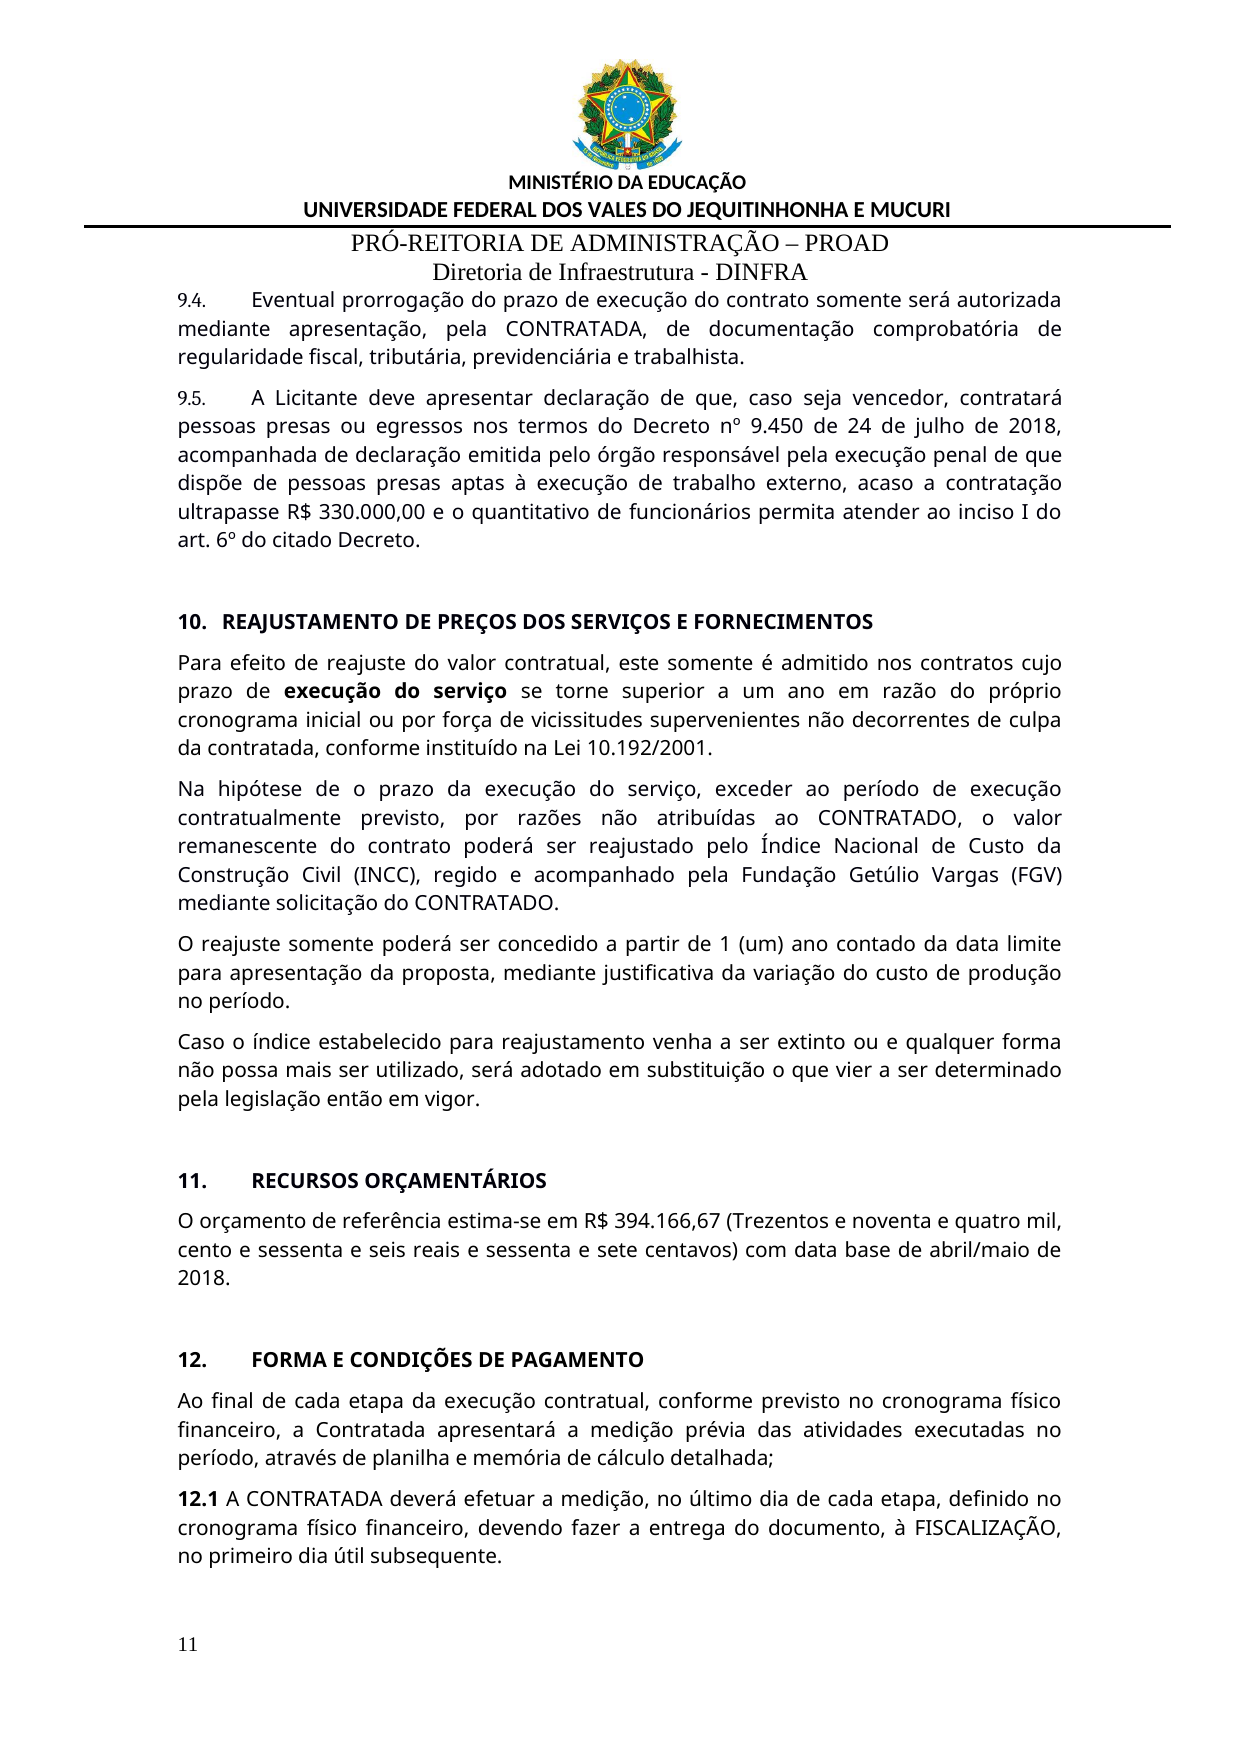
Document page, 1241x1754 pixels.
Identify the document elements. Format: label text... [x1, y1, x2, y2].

picture [572, 59, 683, 170]
list A Licitante deve apresentar declaração de que, caso seja vencedor, contratará pessoas presas ou egressos nos termos do Decreto nº 9.450 de 24 de julho de 2018, acompanhada de declaração emitida pelo órgão responsável pela execução penal de que dispõe de pessoas presas aptas à execução de trabalho externo, acaso a contratação ultrapasse R$ 330.000,00 e o quantitativo de funcionários permita atender ao inciso I do art. 6º do citado Decreto. [177, 383, 1063, 554]
text Caso o índice estabelecido para reajustamento venha a ser extinto ou e qualquer forma não possa mais ser utilizado, será adotado em substituição o que vier a ser determinado pela legislação então em vigor. [177, 1027, 1063, 1112]
list FORMA E CONDIÇÕES DE PAGAMENTO [177, 1345, 1063, 1374]
text O reajuste somente poderá ser concedido a partir de 1 (um) ano contado da data limite para apresentação da proposta, mediante justificativa da variação do custo de produção no período. [177, 929, 1063, 1014]
list REAJUSTAMENTO DE PREÇOS DOS SERVIÇOS E FORNECIMENTOS [177, 607, 1063, 636]
list Na hipótese de o prazo da execução do serviço, exceder ao período de execução contratualmente previsto, por razões não atribuídas ao CONTRATADO, o valor remanescente do contrato poderá ser reajustado pelo Índice Nacional de Custo da Construção Civil (INCC), regido e acompanhado pela Fundação Getúlio Vargas (FGV) mediante solicitação do CONTRATADO. [177, 774, 1063, 917]
text O orçamento de referência estima-se em R$ 394.166,67 (Trezentos e noventa e quatro mil, cento e sessenta e seis reais e sessenta e sete centavos) com data base de abril/maio de 2018. [177, 1207, 1063, 1292]
list Eventual prorrogação do prazo de execução do contrato somente será autorizada mediante apresentação, pela CONTRATADA, de documentação comprobatória de regularidade fiscal, tributária, previdenciária e trabalhista. [177, 285, 1063, 371]
text Para efeito de reajuste do valor contratual, este somente é admitido nos contratos cujo prazo de execução do serviço se torne superior a um ano em razão do próprio cronograma inicial ou por força de vicissitudes supervenientes não decorrentes de culpa da contratada, conforme instituído na Lei 10.192/2001. [177, 648, 1063, 762]
text Ao final de cada etapa da execução contratual, conforme previsto no cronograma físico financeiro, a Contratada apresentará a medição prévia das atividades executadas no período, através de planilha e memória de cálculo detalhada; [177, 1386, 1063, 1472]
text 12.1 A CONTRATADA deverá efetuar a medição, no último dia de cada etapa, definido no cronograma físico financeiro, devendo fazer a entrega do documento, à FISCALIZAÇÃO, no primeiro dia útil subsequente. [177, 1484, 1063, 1569]
list RECURSOS ORÇAMENTÁRIOS [177, 1166, 1063, 1194]
